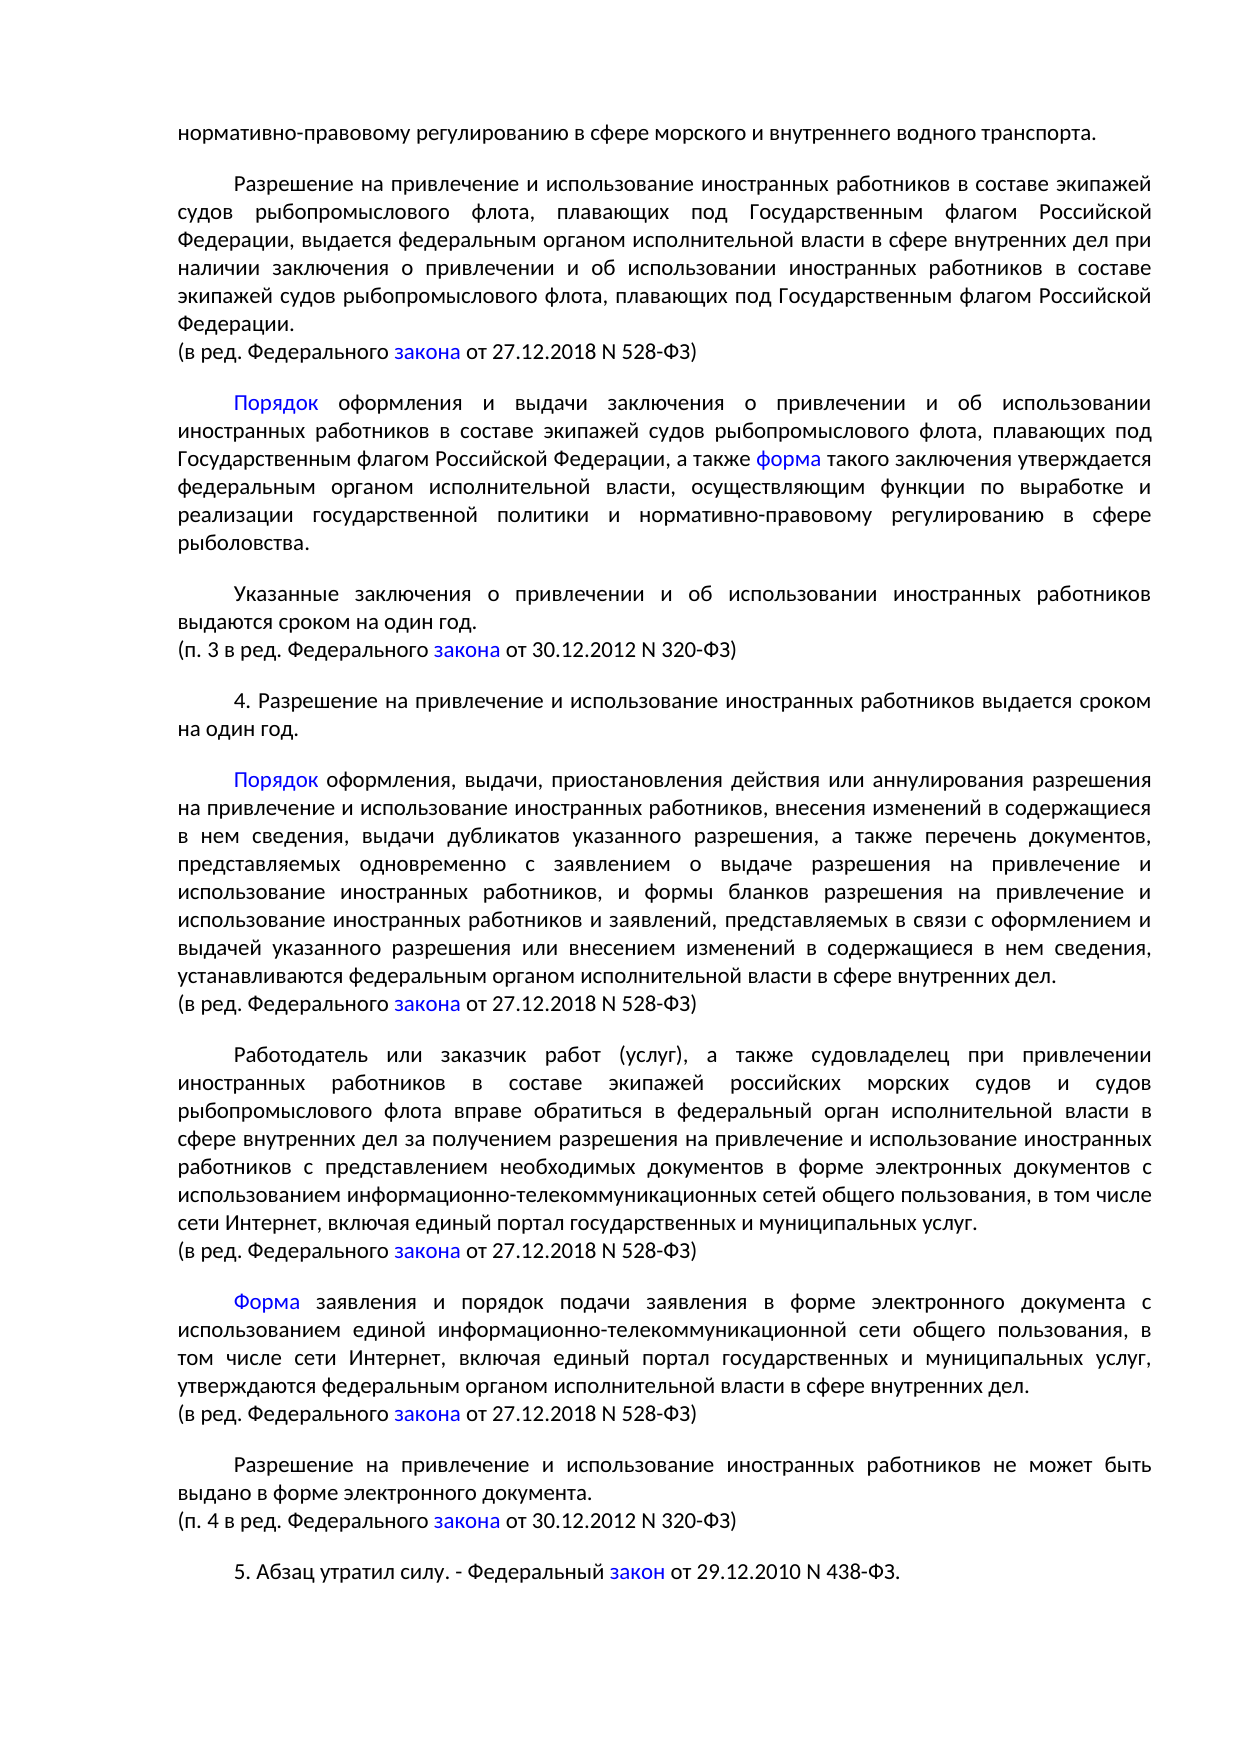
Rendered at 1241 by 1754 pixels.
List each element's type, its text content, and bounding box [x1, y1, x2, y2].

text Разрешение на привлечение и использование иностранных работников в составе экипажей судов рыбопромыслового флота, плавающих под Государственным флагом Российской Федерации, выдается федеральным органом исполнительной власти в сфере внутренних дел при наличии заключения о привлечении и об использовании иностранных работников в составе экипажей судов рыбопромыслового флота, плавающих под Государственным флагом Российской Федерации. [177, 169, 1152, 337]
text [177, 118, 1152, 146]
text 5. Абзац утратил силу. - Федеральный закон от 29.12.2010 N 438-ФЗ. [177, 1557, 1152, 1585]
text Порядок оформления и выдачи заключения о привлечении и об использовании иностранных работников в составе экипажей судов рыбопромыслового флота, плавающих под Государственным флагом Российской Федерации, а также форма такого заключения утверждается федеральным органом исполнительной власти, осуществляющим функции по выработке и реализации государственной политики и нормативно-правовому регулированию в сфере рыболовства. [177, 388, 1152, 556]
text (в ред. Федерального закона от 27.12.2018 N 528-ФЗ) [177, 989, 1152, 1017]
text (в ред. Федерального закона от 27.12.2018 N 528-ФЗ) [177, 1236, 1152, 1264]
text Разрешение на привлечение и использование иностранных работников не может быть выдано в форме электронного документа. [177, 1450, 1152, 1506]
text Порядок оформления, выдачи, приостановления действия или аннулирования разрешения на привлечение и использование иностранных работников, внесения изменений в содержащиеся в нем сведения, выдачи дубликатов указанного разрешения, а также перечень документов, представляемых одновременно с заявлением о выдаче разрешения на привлечение и использование иностранных работников, и формы бланков разрешения на привлечение и использование иностранных работников и заявлений, представляемых в связи с оформлением и выдачей указанного разрешения или внесением изменений в содержащиеся в нем сведения, устанавливаются федеральным органом исполнительной власти в сфере внутренних дел. [177, 765, 1152, 989]
text (п. 3 в ред. Федерального закона от 30.12.2012 N 320-ФЗ) [177, 635, 1152, 663]
text (в ред. Федерального закона от 27.12.2018 N 528-ФЗ) [177, 337, 1152, 365]
text 4. Разрешение на привлечение и использование иностранных работников выдается сроком на один год. [177, 686, 1152, 742]
text (п. 4 в ред. Федерального закона от 30.12.2012 N 320-ФЗ) [177, 1506, 1152, 1534]
text Указанные заключения о привлечении и об использовании иностранных работников выдаются сроком на один год. [177, 579, 1152, 635]
text Форма заявления и порядок подачи заявления в форме электронного документа с использованием единой информационно-телекоммуникационной сети общего пользования, в том числе сети Интернет, включая единый портал государственных и муниципальных услуг, утверждаются федеральным органом исполнительной власти в сфере внутренних дел. [177, 1287, 1152, 1399]
text (в ред. Федерального закона от 27.12.2018 N 528-ФЗ) [177, 1399, 1152, 1427]
text Работодатель или заказчик работ (услуг), а также судовладелец при привлечении иностранных работников в составе экипажей российских морских судов и судов рыбопромыслового флота вправе обратиться в федеральный орган исполнительной власти в сфере внутренних дел за получением разрешения на привлечение и использование иностранных работников с представлением необходимых документов в форме электронных документов с использованием информационно-телекоммуникационных сетей общего пользования, в том числе сети Интернет, включая единый портал государственных и муниципальных услуг. [177, 1040, 1152, 1236]
